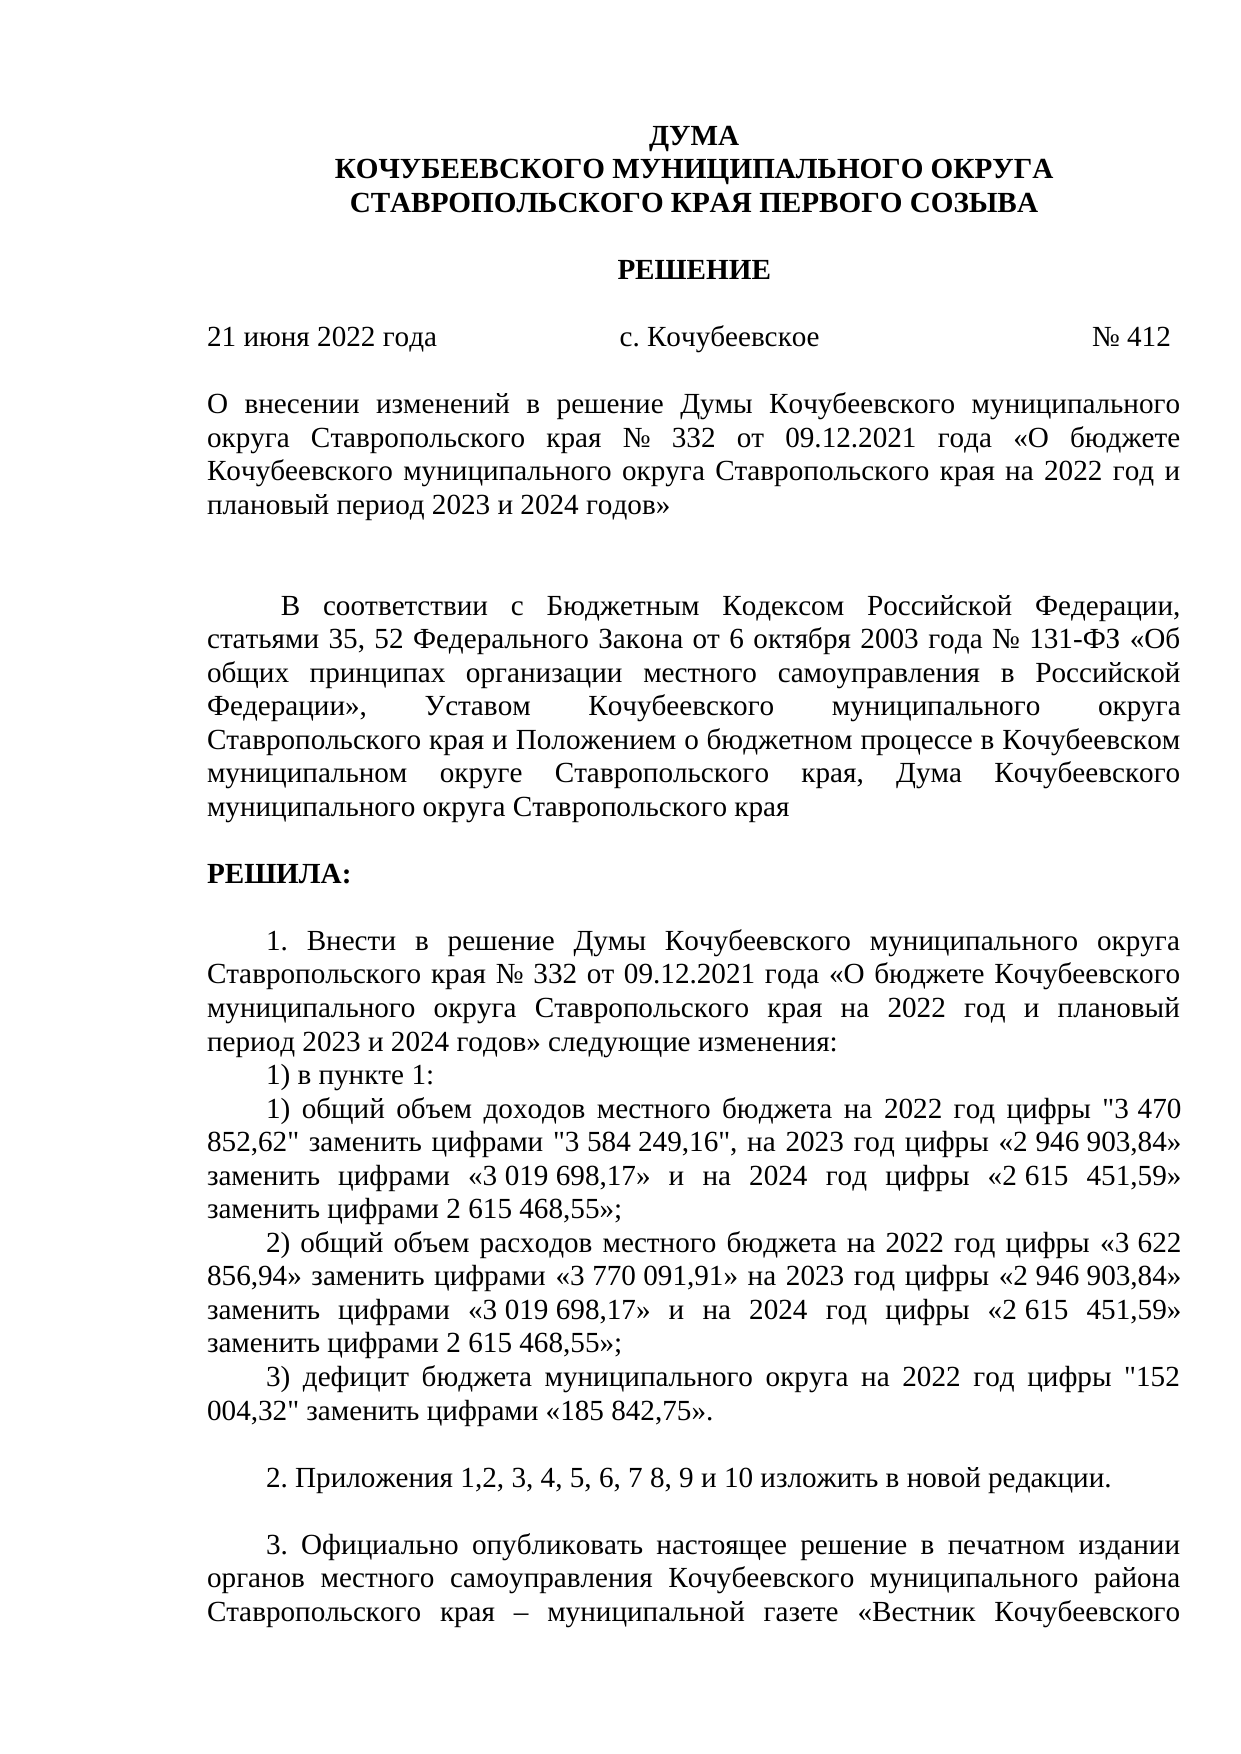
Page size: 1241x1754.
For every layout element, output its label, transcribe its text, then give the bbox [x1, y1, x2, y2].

text РЕШЕНИЕ [207, 252, 1181, 286]
text 1) общий объем доходов местного бюджета на 2022 год цифры "3 470 852,62" заменить цифрами "3 584 249,16", на 2023 год цифры «2 946 903,84» заменить цифрами «3 019 698,17» и на 2024 год цифры «2 615 451,59» заменить цифрами 2 615 468,55»; [207, 1091, 1181, 1225]
text О внесении изменений в решение Думы Кочубеевского муниципального округа Ставропольского края № 332 от 09.12.2021 года «О бюджете Кочубеевского муниципального округа Ставропольского края на 2022 год и плановый период 2023 и 2024 годов» [207, 386, 1181, 521]
text В соответствии с Бюджетным Кодексом Российской Федерации, статьями 35, 52 Федерального Закона от 6 октября 2003 года № 131-ФЗ «Об общих принципах организации местного самоуправления в Российской Федерации», Уставом Кочубеевского муниципального округа Ставропольского края и Положением о бюджетном процессе в Кочубеевском муниципальном округе Ставропольского края, Дума Кочубеевского муниципального округа Ставропольского края [207, 588, 1181, 822]
text 2) общий объем расходов местного бюджета на 2022 год цифры «3 622 856,94» заменить цифрами «3 770 091,91» на 2023 год цифры «2 946 903,84» заменить цифрами «3 019 698,17» и на 2024 год цифры «2 615 451,59» заменить цифрами 2 615 468,55»; [207, 1225, 1181, 1359]
text 21 июня 2022 года с. Кочубеевское № 412 [207, 319, 1181, 353]
text 3) дефицит бюджета муниципального округа на 2022 год цифры "152 004,32" заменить цифрами «185 842,75». [207, 1359, 1181, 1426]
text 1) в пункте 1: [207, 1057, 1181, 1091]
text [207, 1527, 1181, 1627]
text ДУМА [207, 118, 1181, 152]
text РЕШИЛА: [207, 856, 1181, 889]
text 2. Приложения 1,2, 3, 4, 5, 6, 7 8, 9 и 10 изложить в новой редакции. [207, 1460, 1181, 1493]
text КОЧУБЕЕВСКОГО МУНИЦИПАЛЬНОГО ОКРУГА [207, 152, 1181, 185]
text 1. Внести в решение Думы Кочубеевского муниципального округа Ставропольского края № 332 от 09.12.2021 года «О бюджете Кочубеевского муниципального округа Ставропольского края на 2022 год и плановый период 2023 и 2024 годов» следующие изменения: [207, 923, 1181, 1057]
text СТАВРОПОЛЬСКОГО КРАЯ ПЕРВОГО СОЗЫВА [207, 185, 1181, 219]
